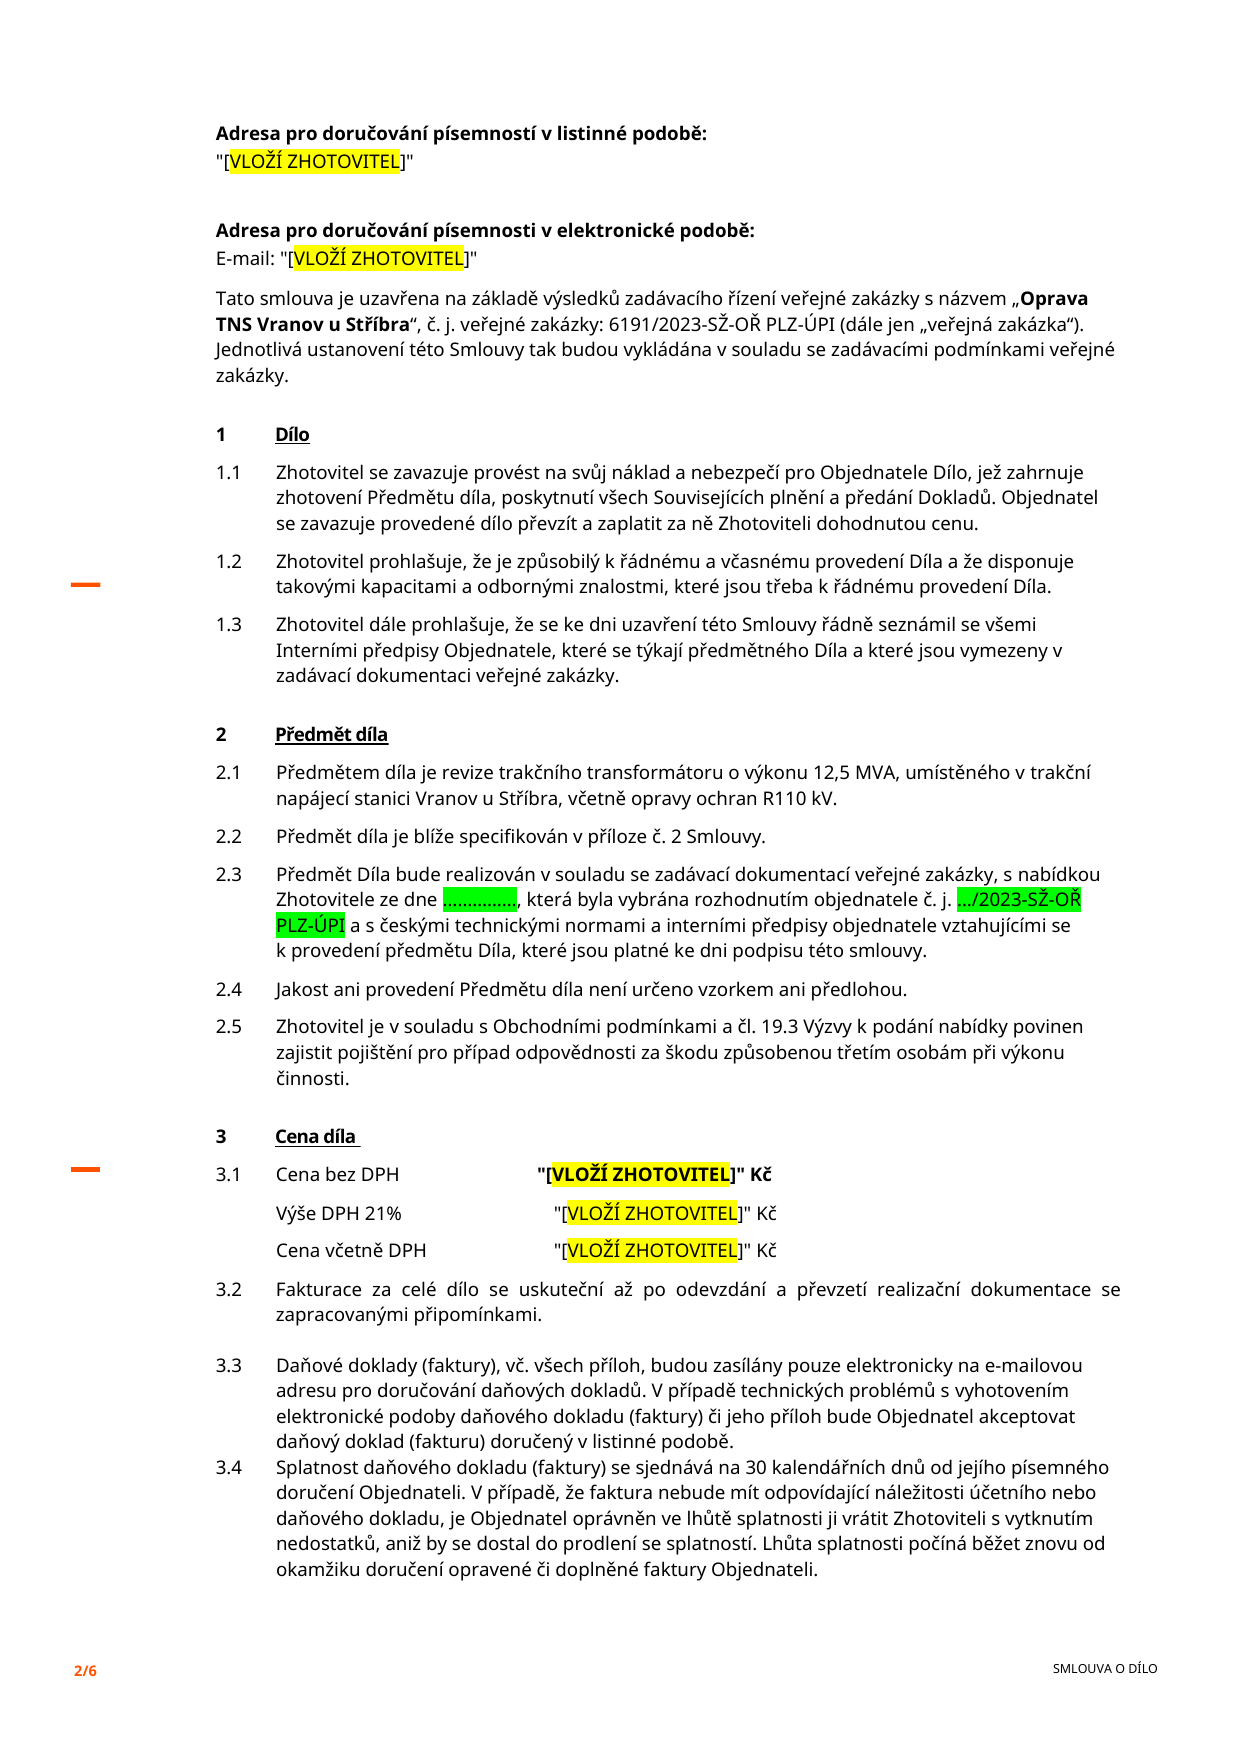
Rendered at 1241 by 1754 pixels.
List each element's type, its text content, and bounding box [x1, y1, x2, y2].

subtitle Předmět díla je blíže specifikován v příloze č. 2 Smlouvy. [216, 823, 1122, 849]
text Tato smlouva je uzavřena na základě výsledků zadávacího řízení veřejné zakázky s názvem „Oprava TNS Vranov u Stříbra“, č. j. veřejné zakázky: 6191/2023-SŽ-OŘ PLZ-ÚPI (dále jen „veřejná zakázka“). Jednotlivá ustanovení této Smlouvy tak budou vykládána v souladu se zadávacími podmínkami veřejné zakázky. [216, 286, 1122, 388]
subtitle Zhotovitel dále prohlašuje, že se ke dni uzavření této Smlouvy řádně seznámil se všemi Interními předpisy Objednatele, které se týkají předmětného Díla a které jsou vymezeny v zadávací dokumentaci veřejné zakázky. [216, 612, 1122, 688]
subtitle Cena díla [216, 1124, 1122, 1149]
text Adresa pro doručování písemnosti v elektronické podobě: [216, 217, 1122, 243]
subtitle Zhotovitel je v souladu s Obchodními podmínkami a čl. 19.3 Výzvy k podání nabídky povinen zajistit pojištění pro případ odpovědnosti za škodu způsobenou třetím osobám při výkonu činnosti. [216, 1014, 1122, 1090]
text Výše DPH 21% "[VLOŽÍ ZHOTOVITEL]" Kč [737, 1200, 1122, 1225]
subtitle Cena bez DPH "[VLOŽÍ ZHOTOVITEL]" Kč [730, 1162, 1122, 1187]
text Cena včetně DPH "[VLOŽÍ ZHOTOVITEL]" Kč [737, 1238, 1122, 1263]
text E-mail: "[VLOŽÍ ZHOTOVITEL]" [464, 245, 1122, 271]
subtitle Cena bez DPH "[VLOŽÍ ZHOTOVITEL]" Kč [216, 1162, 552, 1187]
subtitle Daňové doklady (faktury), vč. všech příloh, budou zasílány pouze elektronicky na e-mailovou adresu pro doručování daňových dokladů. V případě technických problémů s vyhotovením elektronické podoby daňového dokladu (faktury) či jeho příloh bude Objednatel akceptovat daňový doklad (fakturu) doručený v listinné podobě. [216, 1352, 1122, 1454]
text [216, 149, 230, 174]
subtitle Zhotovitel se zavazuje provést na svůj náklad a nebezpečí pro Objednatele Dílo, jež zahrnuje zhotovení Předmětu díla, poskytnutí všech Souvisejících plnění a předání Dokladů. Objednatel se zavazuje provedené dílo převzít a zaplatit za ně Zhotoviteli dohodnutou cenu. [216, 459, 1122, 536]
text Cena včetně DPH "[VLOŽÍ ZHOTOVITEL]" Kč [276, 1238, 567, 1263]
subtitle Předmět Díla bude realizován v souladu se zadávací dokumentací veřejné zakázky, s nabídkou Zhotovitele ze dne ……………, která byla vybrána rozhodnutím objednatele č. j. …/2023-SŽ-OŘ PLZ-ÚPI a s českými technickými normami a interními předpisy objednatele vztahujícími se k provedení předmětu Díla, které jsou platné ke dni podpisu této smlouvy. [216, 861, 1122, 963]
text "[VLOŽÍ ZHOTOVITEL]" [400, 149, 1122, 174]
subtitle Splatnost daňového dokladu (faktury) se sjednává na 30 kalendářních dnů od jejího písemného doručení Objednateli. V případě, že faktura nebude mít odpovídající náležitosti účetního nebo daňového dokladu, je Objednatel oprávněn ve lhůtě splatnosti ji vrátit Zhotoviteli s vytknutím nedostatků, aniž by se dostal do prodlení se splatností. Lhůta splatnosti počíná běžet znovu od okamžiku doručení opravené či doplněné faktury Objednateli. [216, 1454, 1122, 1582]
subtitle Předmět díla [216, 722, 1122, 747]
subtitle Předmětem díla je revize trakčního transformátoru o výkonu 12,5 MVA, umístěného v trakční napájecí stanici Vranov u Stříbra, včetně opravy ochran R110 kV. [216, 760, 1122, 811]
subtitle Jakost ani provedení Předmětu díla není určeno vzorkem ani předlohou. [216, 976, 1122, 1001]
text Adresa pro doručování písemností v listinné podobě: [216, 121, 1122, 146]
subtitle Zhotovitel prohlašuje, že je způsobilý k řádnému a včasnému provedení Díla a že disponuje takovými kapacitami a odbornými znalostmi, které jsou třeba k řádnému provedení Díla. [216, 548, 1122, 599]
subtitle Fakturace za celé dílo se uskuteční až po odevzdání a převzetí realizační dokumentace se zapracovanými připomínkami. [216, 1276, 1122, 1327]
subtitle Dílo [216, 421, 1122, 447]
text E-mail: "[VLOŽÍ ZHOTOVITEL]" [216, 245, 294, 271]
text Výše DPH 21% "[VLOŽÍ ZHOTOVITEL]" Kč [276, 1200, 567, 1225]
